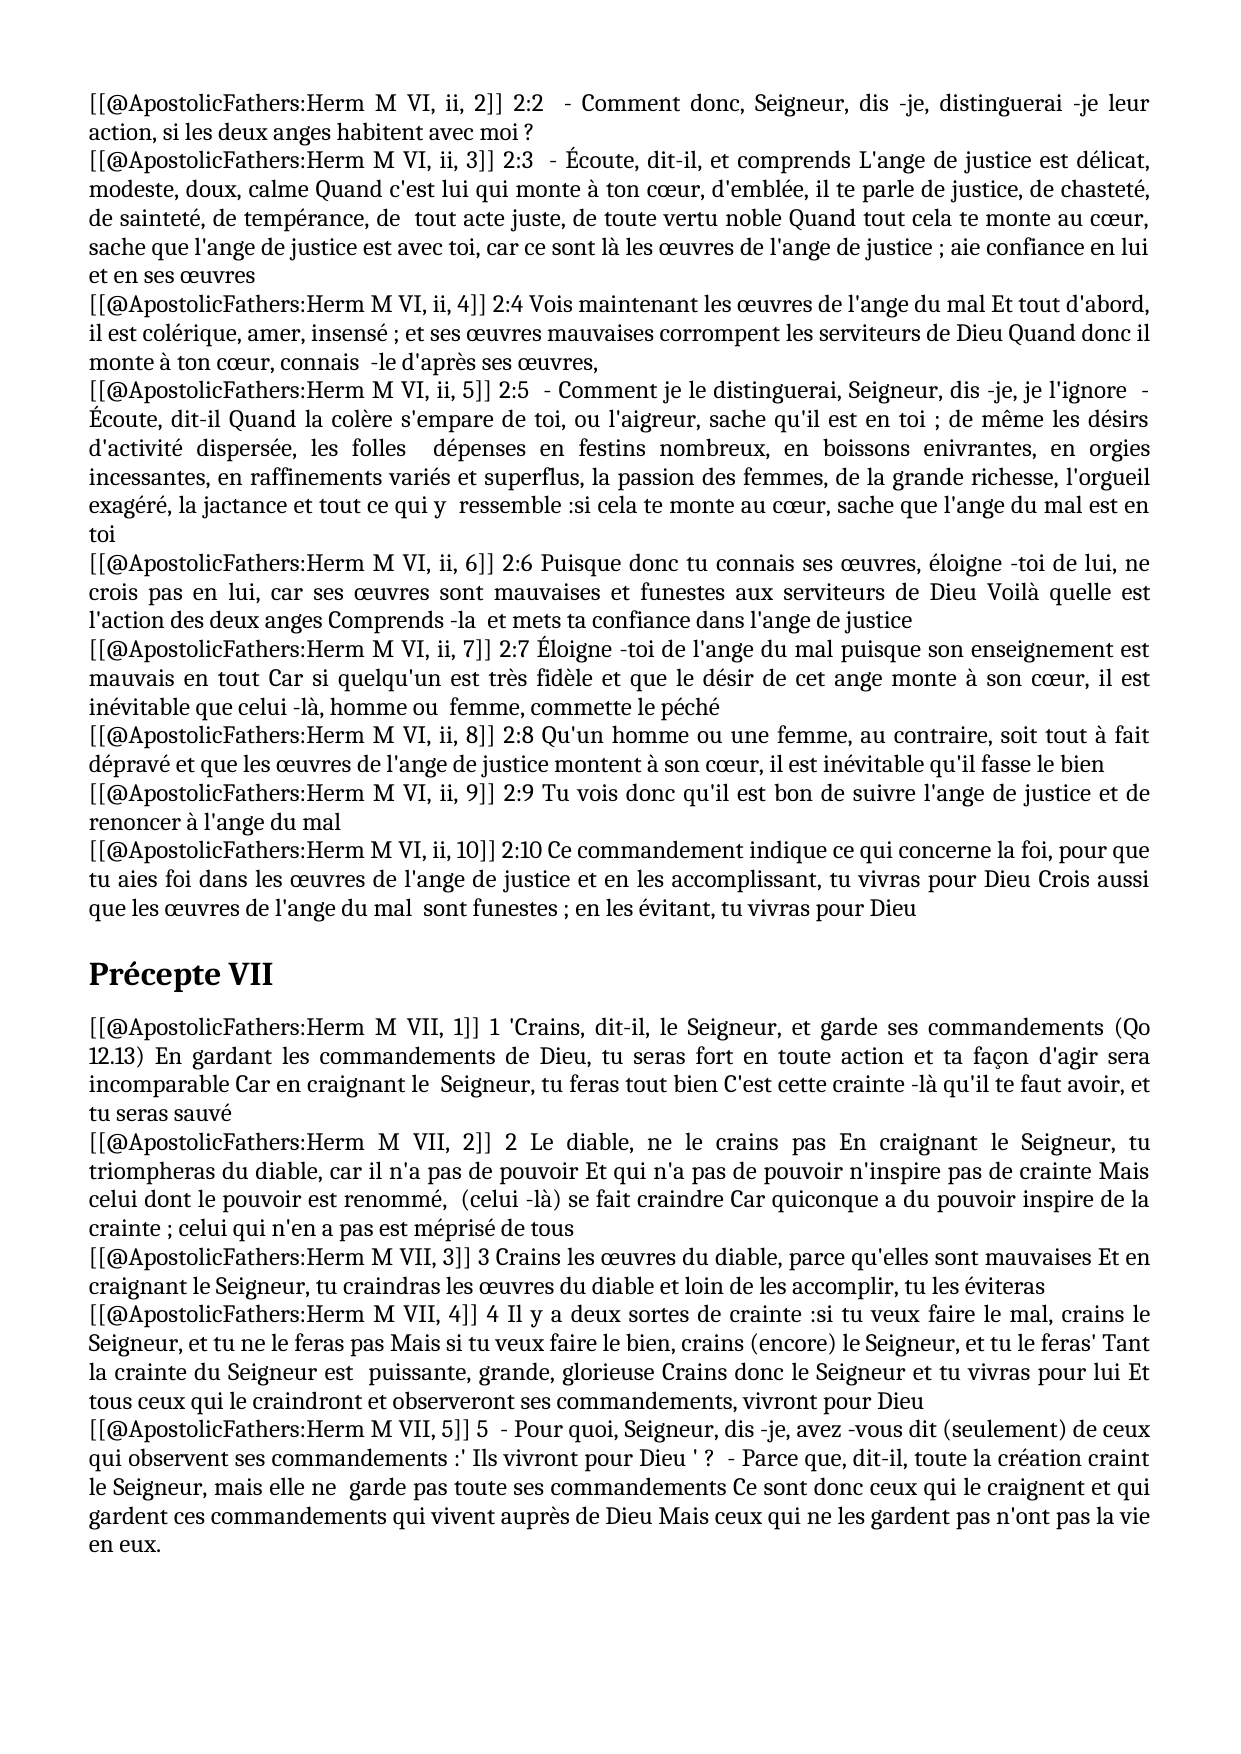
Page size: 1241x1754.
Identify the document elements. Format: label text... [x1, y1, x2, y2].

text [[@ApostolicFathers:Herm M VI, ii, 10]] 2:10 Ce commandement indique ce qui concerne la foi, pour que tu aies foi dans les œuvres de l'ange de justice et en les accomplissant, tu vivras pour Dieu Crois aussi que les œuvres de l'ange du mal sont funestes ; en les évitant, tu vivras pour Dieu [89, 836, 1152, 922]
text [[@ApostolicFathers:Herm M VI, ii, 8]] 2:8 Qu'un homme ou une femme, au contraire, soit tout à fait dépravé et que les œuvres de l'ange de justice montent à son cœur, il est inévitable qu'il fasse le bien [89, 721, 1152, 779]
text [[@ApostolicFathers:Herm M VII, 2]] 2 Le diable, ne le crains pas En craignant le Seigneur, tu triompheras du diable, car il n'a pas de pouvoir Et qui n'a pas de pouvoir n'inspire pas de crainte Mais celui dont le pouvoir est renommé, (celui -là) se fait craindre Car quiconque a du pouvoir inspire de la crainte ; celui qui n'en a pas est méprisé de tous [89, 1128, 1152, 1243]
text [[@ApostolicFathers:Herm M VI, ii, 6]] 2:6 Puisque donc tu connais ses œuvres, éloigne -toi de lui, ne crois pas en lui, car ses œuvres sont mauvaises et funestes aux serviteurs de Dieu Voilà quelle est l'action des deux anges Comprends -la et mets ta confiance dans l'ange de justice [89, 549, 1152, 635]
text [[@ApostolicFathers:Herm M VI, ii, 7]] 2:7 Éloigne -toi de l'ange du mal puisque son enseignement est mauvais en tout Car si quelqu'un est très fidèle et que le désir de cet ange monte à son cœur, il est inévitable que celui -là, homme ou femme, commette le péché [89, 635, 1152, 721]
text [[@ApostolicFathers:Herm M VI, ii, 9]] 2:9 Tu vois donc qu'il est bon de suivre l'ange de justice et de renoncer à l'ange du mal [89, 779, 1152, 836]
text [[@ApostolicFathers:Herm M VI, ii, 5]] 2:5 - Comment je le distinguerai, Seigneur, dis -je, je l'ignore - Écoute, dit-il Quand la colère s'empare de toi, ou l'aigreur, sache qu'il est en toi ; de même les désirs d'activité dispersée, les folles dépenses en festins nombreux, en boissons enivrantes, en orgies incessantes, en raffinements variés et superflus, la passion des femmes, de la grande richesse, l'orgueil exagéré, la jactance et tout ce qui y ressemble :si cela te monte au cœur, sache que l'ange du mal est en toi [89, 376, 1152, 549]
text [[@ApostolicFathers:Herm M VI, ii, 4]] 2:4 Vois maintenant les œuvres de l'ange du mal Et tout d'abord, il est colérique, amer, insensé ; et ses œuvres mauvaises corrompent les serviteurs de Dieu Quand donc il monte à ton cœur, connais -le d'après ses œuvres, [89, 290, 1152, 376]
text [[@ApostolicFathers:Herm M VII, 3]] 3 Crains les œuvres du diable, parce qu'elles sont mauvaises Et en craignant le Seigneur, tu craindras les œuvres du diable et loin de les accomplir, tu les éviteras [89, 1243, 1152, 1300]
text [[@ApostolicFathers:Herm M VII, 4]] 4 Il y a deux sortes de crainte :si tu veux faire le mal, crains le Seigneur, et tu ne le feras pas Mais si tu veux faire le bien, crains (encore) le Seigneur, et tu le feras' Tant la crainte du Seigneur est puissante, grande, glorieuse Crains donc le Seigneur et tu vivras pour lui Et tous ceux qui le craindront et observeront ses commandements, vivront pour Dieu [89, 1300, 1152, 1415]
subtitle Précepte VII [89, 955, 1152, 994]
text [[@ApostolicFathers:Herm M VI, ii, 3]] 2:3 - Écoute, dit-il, et comprends L'ange de justice est délicat, modeste, doux, calme Quand c'est lui qui monte à ton cœur, d'emblée, il te parle de justice, de chasteté, de sainteté, de tempérance, de tout acte juste, de toute vertu noble Quand tout cela te monte au cœur, sache que l'ange de justice est avec toi, car ce sont là les œuvres de l'ange de justice ; aie confiance en lui et en ses œuvres [89, 146, 1152, 290]
text [[@ApostolicFathers:Herm M VI, ii, 2]] 2:2 - Comment donc, Seigneur, dis -je, distinguerai -je leur action, si les deux anges habitent avec moi ? [89, 89, 1152, 146]
text [[@ApostolicFathers:Herm M VII, 1]] 1 'Crains, dit-il, le Seigneur, et garde ses commandements (Qo 12.13) En gardant les commandements de Dieu, tu seras fort en toute action et ta façon d'agir sera incomparable Car en craignant le Seigneur, tu feras tout bien C'est cette crainte -là qu'il te faut avoir, et tu seras sauvé [89, 1013, 1152, 1128]
text [[@ApostolicFathers:Herm M VII, 5]] 5 - Pour quoi, Seigneur, dis -je, avez -vous dit (seulement) de ceux qui observent ses commandements :' Ils vivront pour Dieu ' ? - Parce que, dit-il, toute la création craint le Seigneur, mais elle ne garde pas toute ses commandements Ce sont donc ceux qui le craignent et qui gardent ces commandements qui vivent auprès de Dieu Mais ceux qui ne les gardent pas n'ont pas la vie en eux. [89, 1415, 1152, 1559]
